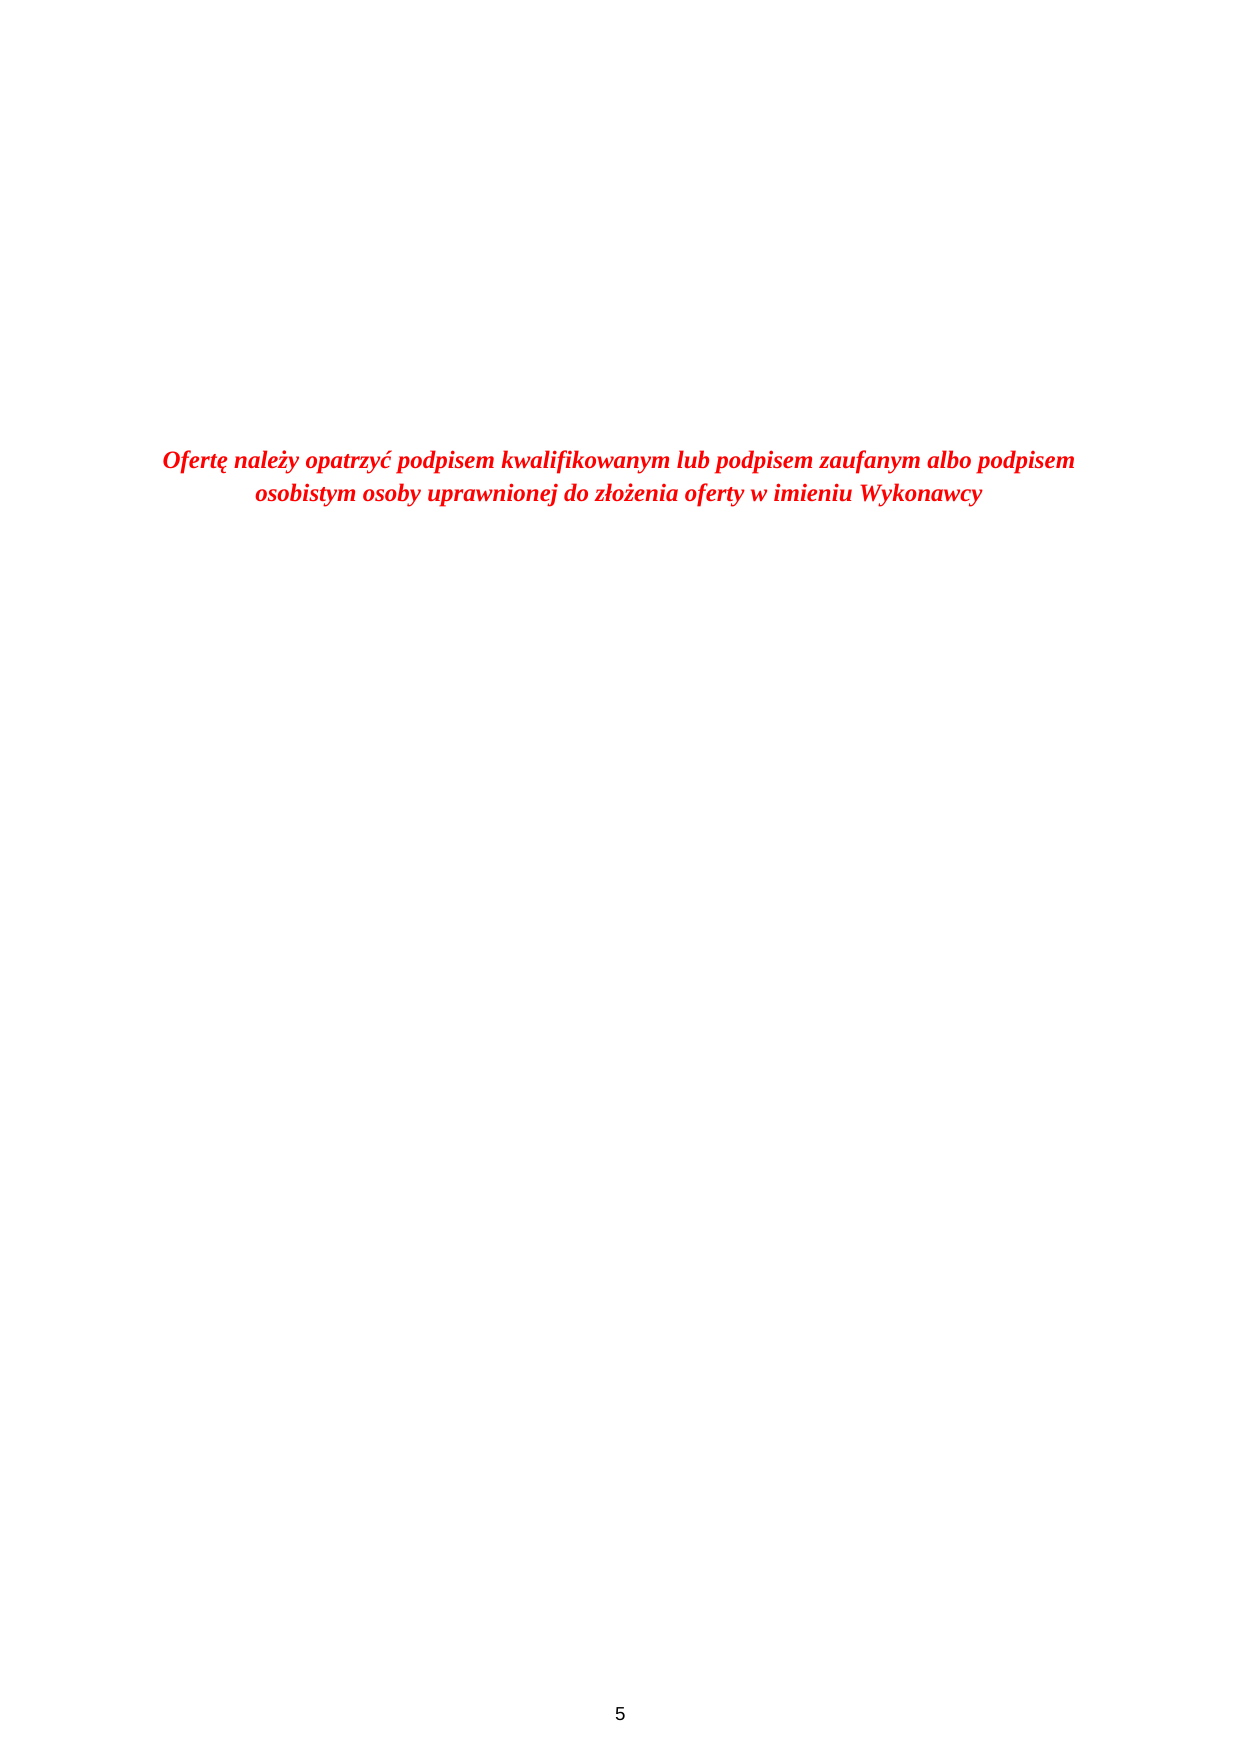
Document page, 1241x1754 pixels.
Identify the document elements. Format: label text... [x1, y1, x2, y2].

text Ofertę należy opatrzyć podpisem kwalifikowanym lub podpisem zaufanym albo podpisem osobistym osoby uprawnionej do złożenia oferty w imieniu Wykonawcy [148, 445, 1093, 507]
